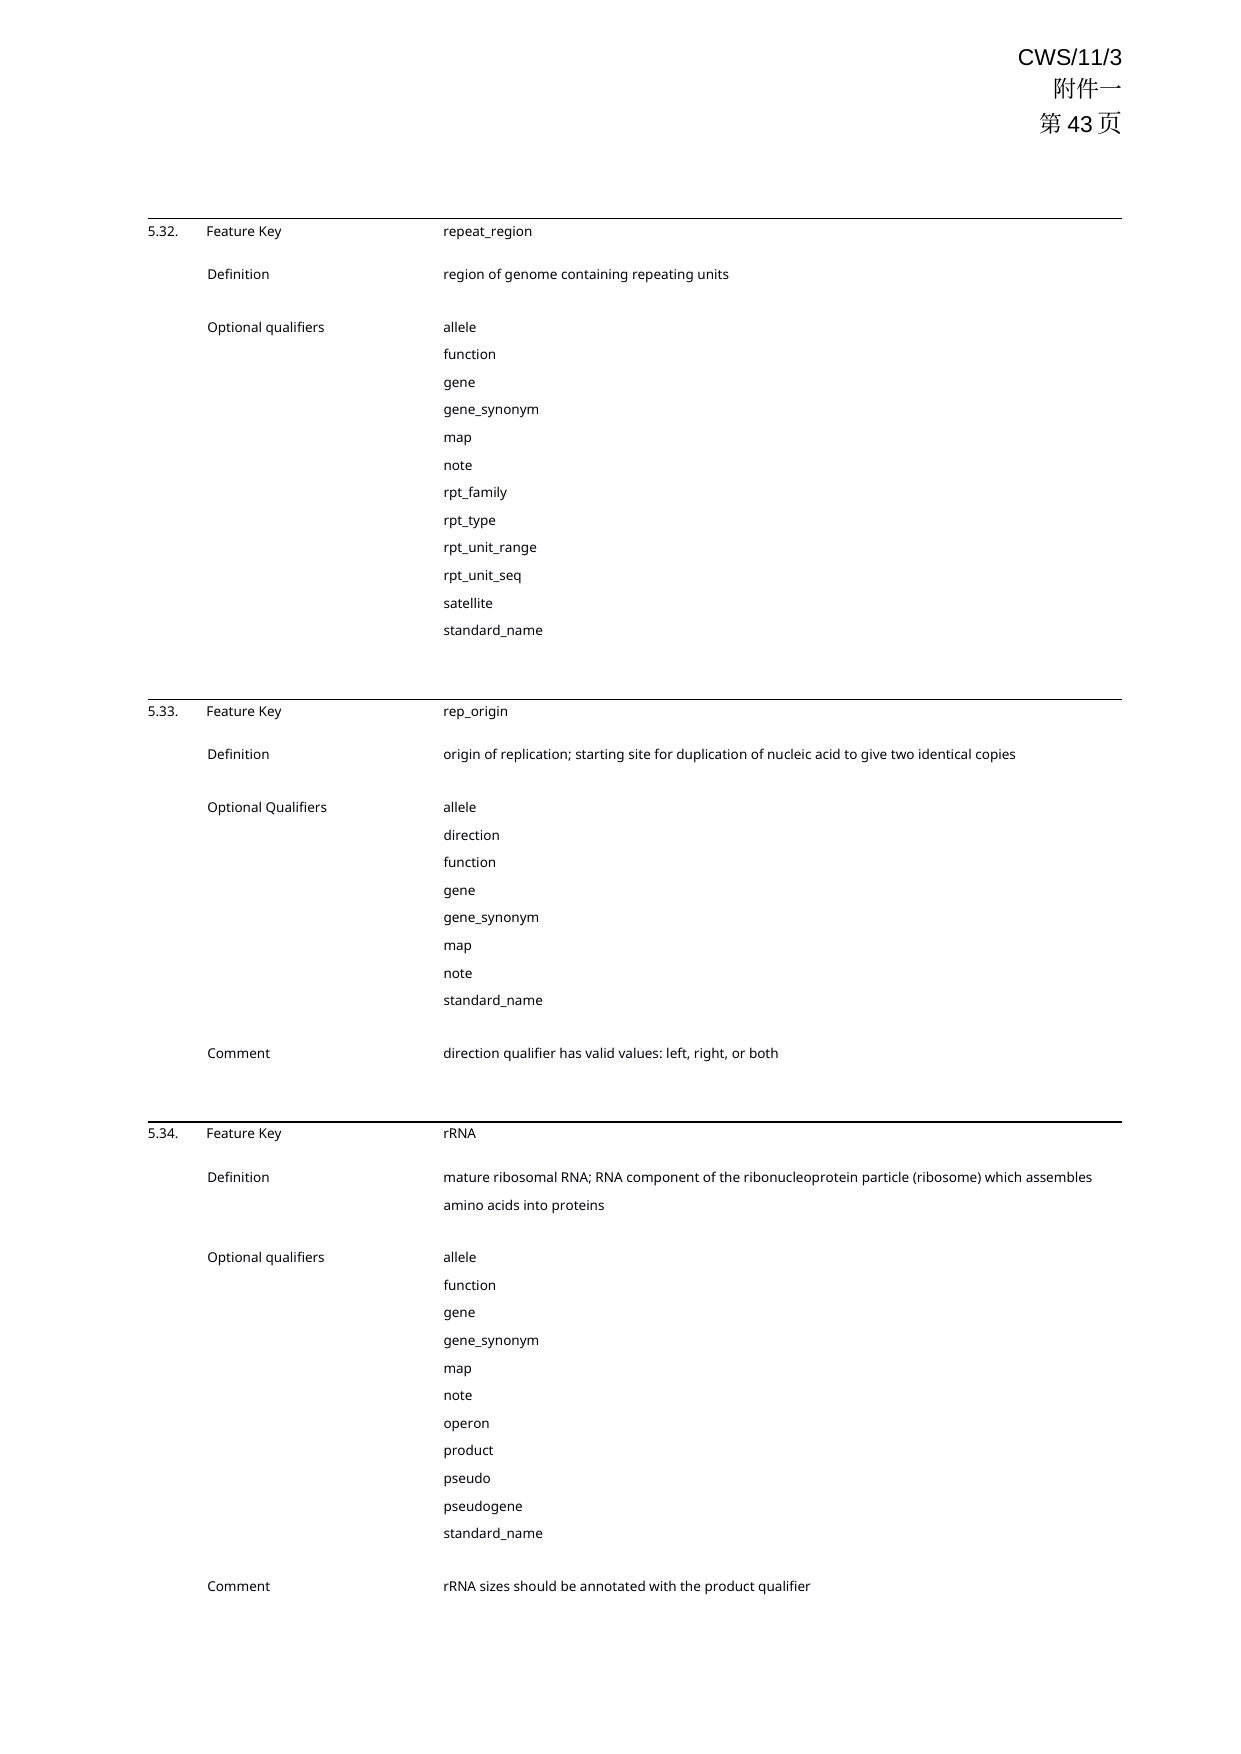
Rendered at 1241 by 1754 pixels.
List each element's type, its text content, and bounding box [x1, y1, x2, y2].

text gene [443, 1303, 1122, 1322]
text Optional Qualifiers allele [207, 798, 1122, 816]
text note [443, 1386, 1122, 1404]
text gene [443, 373, 1122, 391]
text direction [443, 826, 1122, 844]
text map [443, 936, 1122, 954]
text map [443, 428, 1122, 446]
text Definition region of genome containing repeating units [207, 265, 1122, 283]
text satellite standard_name [443, 593, 1122, 639]
text gene_synonym [443, 1331, 1122, 1349]
text pseudogene [443, 1497, 1122, 1515]
text Optional qualifiers allele [207, 317, 1122, 336]
text function [443, 1276, 1122, 1294]
text pseudo [443, 1469, 1122, 1487]
text note [443, 456, 1122, 474]
text standard_name [443, 1524, 1122, 1543]
text Comment rRNA sizes should be annotated with the product qualifier [207, 1577, 1122, 1595]
text Optional qualifiers allele [207, 1248, 1122, 1267]
text Feature Key repeat_region [148, 219, 1122, 240]
text map [443, 1358, 1122, 1377]
text standard_name [443, 991, 1122, 1009]
text gene [443, 881, 1122, 899]
text Comment direction qualifier has valid values: left, right, or both [207, 1044, 1122, 1062]
text rpt_type [443, 511, 1122, 529]
text operon [443, 1414, 1122, 1432]
text Feature Key rRNA [148, 1123, 1122, 1143]
text rpt_unit_range [443, 538, 1122, 557]
text gene_synonym [443, 908, 1122, 927]
text function [443, 853, 1122, 872]
text Definition origin of replication; starting site for duplication of nucleic acid to give two identical copies [207, 745, 1122, 764]
text product [443, 1441, 1122, 1460]
text rpt_unit_seq [443, 566, 1122, 584]
text Definition mature ribosomal RNA; RNA component of the ribonucleoprotein particle (ribosome) which assembles amino acids into proteins [207, 1168, 1122, 1214]
text gene_synonym [443, 400, 1122, 419]
text rpt_family [443, 483, 1122, 502]
text note [443, 963, 1122, 982]
text Feature Key rep_origin [148, 700, 1122, 720]
text function [443, 345, 1122, 363]
